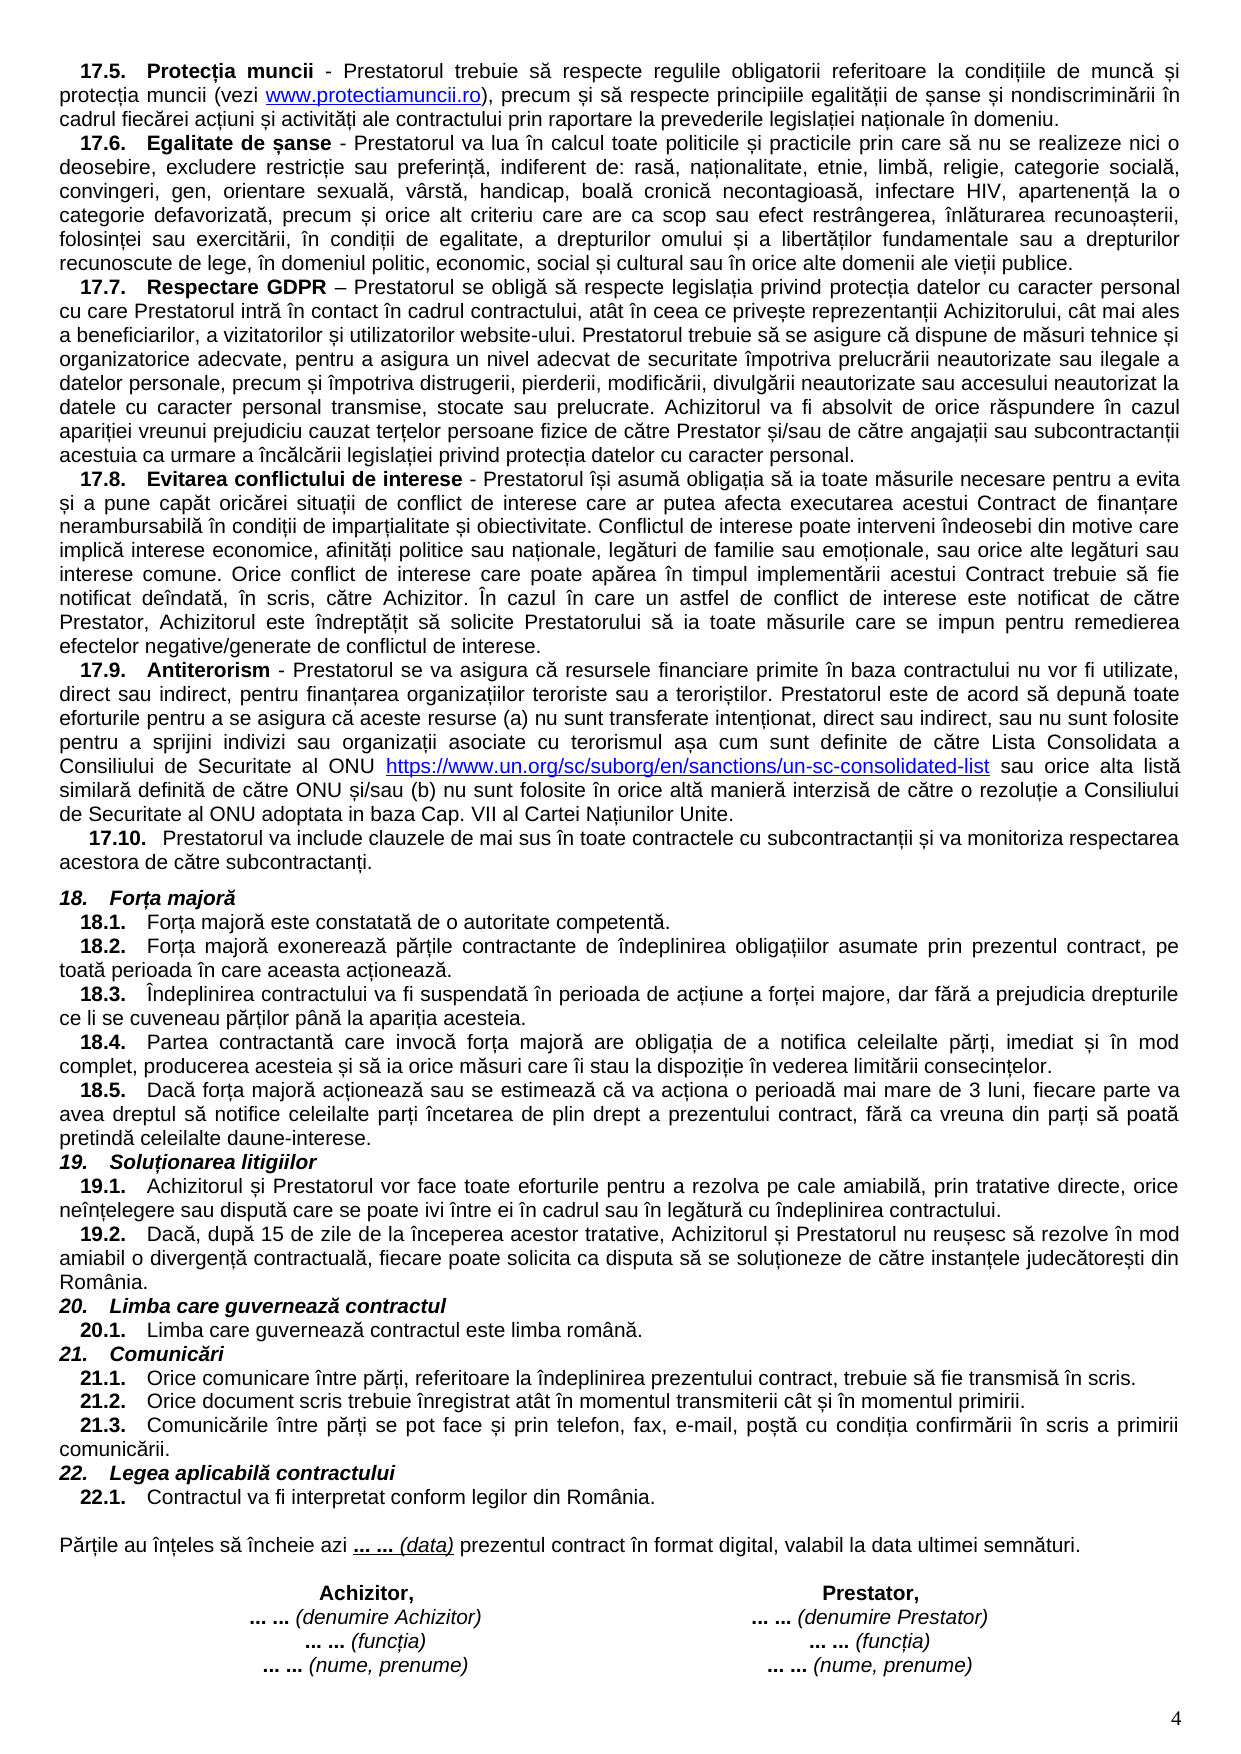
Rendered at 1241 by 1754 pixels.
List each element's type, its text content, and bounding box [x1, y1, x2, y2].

list Forța majoră este constatată de o autoritate competentă. [59, 910, 1181, 934]
list Limba care guvernează contractul este limba română. [59, 1317, 1181, 1341]
list Legea aplicabilă contractului [59, 1461, 1181, 1485]
list Contractul va fi interpretat conform legilor din România. [59, 1485, 1181, 1509]
list Orice document scris trebuie înregistrat atât în momentul transmiterii cât și în momentul primirii. [59, 1389, 1181, 1413]
list Protecția muncii - Prestatorul trebuie să respecte regulile obligatorii referitoare la condițiile de muncă și protecția muncii (vezi www.protectiamuncii.ro), precum și să respecte principiile egalității de șanse și nondiscriminării în cadrul fiecărei acțiuni și activități ale contractului prin raportare la prevederile legislației naționale în domeniu. [59, 59, 1181, 131]
list Limba care guvernează contractul [59, 1293, 1181, 1317]
list Achizitorul și Prestatorul vor face toate eforturile pentru a rezolva pe cale amiabilă, prin tratative directe, orice neînțelegere sau dispută care se poate ivi între ei în cadrul sau în legătură cu îndeplinirea contractului. [59, 1174, 1181, 1222]
list Îndeplinirea contractului va fi suspendată în perioada de acțiune a forței majore, dar fără a prejudicia drepturile ce li se cuveneau părților până la apariția acesteia. [59, 982, 1181, 1030]
text Părțile au înțeles să încheie azi ... ... (data) prezentul contract în format digital, valabil la data ultimei semnături. [454, 1533, 1181, 1557]
list Forța majoră exonerează părțile contractante de îndeplinirea obligațiilor asumate prin prezentul contract, pe toată perioada în care aceasta acționează. [59, 934, 1181, 982]
list Comunicările între părți se pot face și prin telefon, fax, e-mail, poștă cu condiția confirmării în scris a primirii comunicării. [59, 1413, 1181, 1461]
list Dacă, după 15 de zile de la începerea acestor tratative, Achizitorul și Prestatorul nu reușesc să rezolve în mod amiabil o divergență contractuală, fiecare poate solicita ca disputa să se soluționeze de către instanțele judecătorești din România. [59, 1222, 1181, 1293]
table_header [617, 1581, 1124, 1677]
list Partea contractantă care invocă forța majoră are obligația de a notifica celeilalte părți, imediat și în mod complet, producerea acesteia și să ia orice măsuri care îi stau la dispoziție în vederea limitării consecințelor. [59, 1030, 1181, 1078]
list Forța majoră [59, 886, 1181, 910]
list Prestatorul va include clauzele de mai sus în toate contractele cu subcontractanții și va monitoriza respectarea acestora de către subcontractanți. [59, 826, 1181, 874]
list Soluționarea litigiilor [59, 1150, 1181, 1174]
list Respectare GDPR – Prestatorul se obligă să respecte legislația privind protecția datelor cu caracter personal cu care Prestatorul intră în contact în cadrul contractului, atât în ceea ce privește reprezentanții Achizitorului, cât mai ales a beneficiarilor, a vizitatorilor și utilizatorilor website-ului. Prestatorul trebuie să se asigure că dispune de măsuri tehnice și organizatorice adecvate, pentru a asigura un nivel adecvat de securitate împotriva prelucrării neautorizate sau ilegale a datelor personale, precum și împotriva distrugerii, pierderii, modificării, divulgării neautorizate sau accesului neautorizat la datele cu caracter personal transmise, stocate sau prelucrate. Achizitorul va fi absolvit de orice răspundere în cazul apariției vreunui prejudiciu cauzat terțelor persoane fizice de către Prestator și/sau de către angajații sau subcontractanții acestuia ca urmare a încălcării legislației privind protecția datelor cu caracter personal. [59, 275, 1181, 466]
list Orice comunicare între părți, referitoare la îndeplinirea prezentului contract, trebuie să fie transmisă în scris. [59, 1365, 1181, 1389]
list Egalitate de șanse - Prestatorul va lua în calcul toate politicile și practicile prin care să nu se realizeze nici o deosebire, excludere restricție sau preferință, indiferent de: rasă, naționalitate, etnie, limbă, religie, categorie socială, convingeri, gen, orientare sexuală, vârstă, handicap, boală cronică necontagioasă, infectare HIV, apartenență la o categorie defavorizată, precum și orice alt criteriu care are ca scop sau efect restrângerea, înlăturarea recunoașterii, folosinței sau exercitării, în condiții de egalitate, a drepturilor omului și a libertăților fundamentale sau a drepturilor recunoscute de lege, în domeniul politic, economic, social și cultural sau în orice alte domenii ale vieții publice. [59, 131, 1181, 275]
list Comunicări [59, 1341, 1181, 1365]
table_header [116, 1581, 617, 1677]
list Evitarea conflictului de interese - Prestatorul își asumă obligația să ia toate măsurile necesare pentru a evita și a pune capăt oricărei situații de conflict de interese care ar putea afecta executarea acestui Contract de finanțare nerambursabilă în condiții de imparțialitate și obiectivitate. Conflictul de interese poate interveni îndeosebi din motive care implică interese economice, afinități politice sau naționale, legături de familie sau emoționale, sau orice alte legături sau interese comune. Orice conflict de interese care poate apărea în timpul implementării acestui Contract trebuie să fie notificat deîndată, în scris, către Achizitor. În cazul în care un astfel de conflict de interese este notificat de către Prestator, Achizitorul este îndreptățit să solicite Prestatorului să ia toate măsurile care se impun pentru remedierea efectelor negative/generate de conflictul de interese. [59, 466, 1181, 658]
list Dacă forța majoră acționează sau se estimează că va acționa o perioadă mai mare de 3 luni, fiecare parte va avea dreptul să notifice celeilalte parți încetarea de plin drept a prezentului contract, fără ca vreuna din parți să poată pretindă celeilalte daune-interese. [59, 1078, 1181, 1150]
list Antiterorism - Prestatorul se va asigura că resursele financiare primite în baza contractului nu vor fi utilizate, direct sau indirect, pentru finanțarea organizațiilor teroriste sau a teroriștilor. Prestatorul este de acord să depună toate eforturile pentru a se asigura că aceste resurse (a) nu sunt transferate intenționat, direct sau indirect, sau nu sunt folosite pentru a sprijini indivizi sau organizații asociate cu terorismul așa cum sunt definite de către Lista Consolidata a Consiliului de Securitate al ONU https://www.un.org/sc/suborg/en/sanctions/un-sc-consolidated-list sau orice alta listă similară definită de către ONU și/sau (b) nu sunt folosite în orice altă manieră interzisă de către o rezoluție a Consiliului de Securitate al ONU adoptata in baza Cap. VII al Cartei Națiunilor Unite. [59, 658, 1181, 826]
